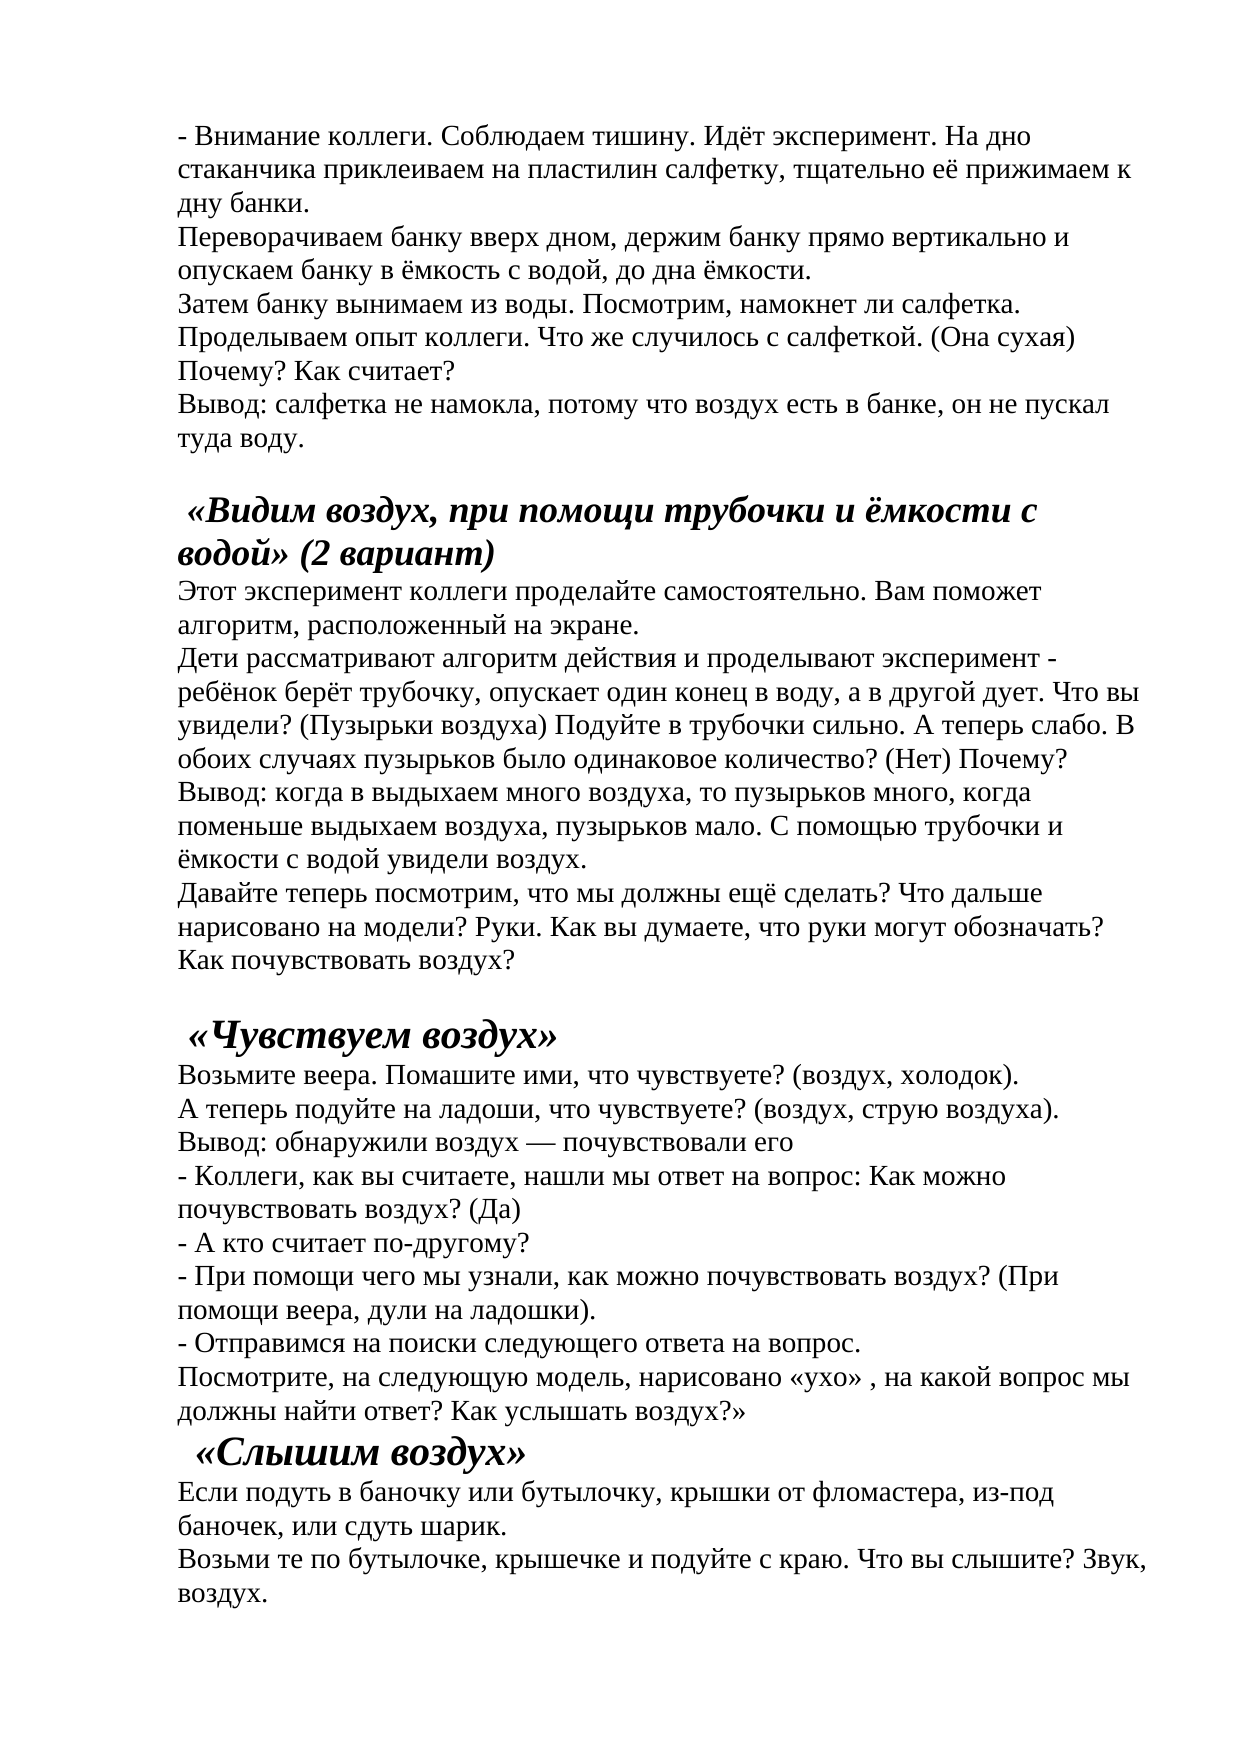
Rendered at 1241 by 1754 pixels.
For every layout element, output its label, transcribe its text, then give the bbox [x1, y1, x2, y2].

text «Видим воздух, при помощи трубочки и ёмкости с водой» (2 вариант) [177, 487, 1152, 573]
text Переворачиваем банку вверх дном, держим банку прямо вертикально и опускаем банку в ёмкость с водой, до дна ёмкости. [177, 219, 1152, 286]
text - Коллеги, как вы считаете, нашли мы ответ на вопрос: Как можно почувствовать воздух? (Да) [177, 1158, 1152, 1225]
text «Чувствуем воздух» [177, 1009, 1152, 1057]
text - Отправимся на поиски следующего ответа на вопрос. [177, 1326, 1152, 1359]
text Возьмите веера. Помашите ими, что чувствуете? (воздух, холодок). [177, 1057, 1152, 1091]
text Возьми те по бутылочке, крышечке и подуйте с краю. Что вы слышите? Звук, воздух. [177, 1541, 1152, 1608]
text Вывод: обнаружили воздух — почувствовали его [177, 1124, 1152, 1158]
text Дети рассматривают алгоритм действия и проделывают эксперимент - ребёнок берёт трубочку, опускает один конец в воду, а в другой дует. Что вы увидели? (Пузырьки воздуха) Подуйте в трубочки сильно. А теперь слабо. В обоих случаях пузырьков было одинаковое количество? (Нет) Почему? [177, 640, 1152, 774]
text Этот эксперимент коллеги проделайте самостоятельно. Вам поможет алгоритм, расположенный на экране. [177, 573, 1152, 640]
text Давайте теперь посмотрим, что мы должны ещё сделать? Что дальше нарисовано на модели? Руки. Как вы думаете, что руки могут обозначать? Как почувствовать воздух? [177, 875, 1152, 976]
text Посмотрите, на следующую модель, нарисовано «ухо» , на какой вопрос мы должны найти ответ? Как услышать воздух?» [177, 1359, 1152, 1426]
text Вывод: когда в выдыхаем много воздуха, то пузырьков много, когда поменьше выдыхаем воздуха, пузырьков мало. С помощью трубочки и ёмкости с водой увидели воздух. [177, 774, 1152, 875]
text - При помощи чего мы узнали, как можно почувствовать воздух? (При помощи веера, дули на ладошки). [177, 1258, 1152, 1326]
text Если подуть в баночку или бутылочку, крышки от фломастера, из-под баночек, или сдуть шарик. [177, 1474, 1152, 1541]
text Вывод: салфетка не намокла, потому что воздух есть в банке, он не пускал туда воду. [177, 386, 1152, 453]
text Почему? Как считает? [177, 353, 1152, 386]
text - Внимание коллеги. Соблюдаем тишину. Идёт эксперимент. На дно стаканчика приклеиваем на пластилин салфетку, тщательно её прижимаем к дну банки. [177, 118, 1152, 219]
text А теперь подуйте на ладоши, что чувствуете? (воздух, струю воздуха). [177, 1091, 1152, 1124]
text Затем банку вынимаем из воды. Посмотрим, намокнет ли салфетка. Проделываем опыт коллеги. Что же случилось с салфеткой. (Она сухая) [177, 286, 1152, 353]
text - А кто считает по-другому? [177, 1225, 1152, 1258]
text «Слышим воздух» [177, 1426, 1152, 1474]
